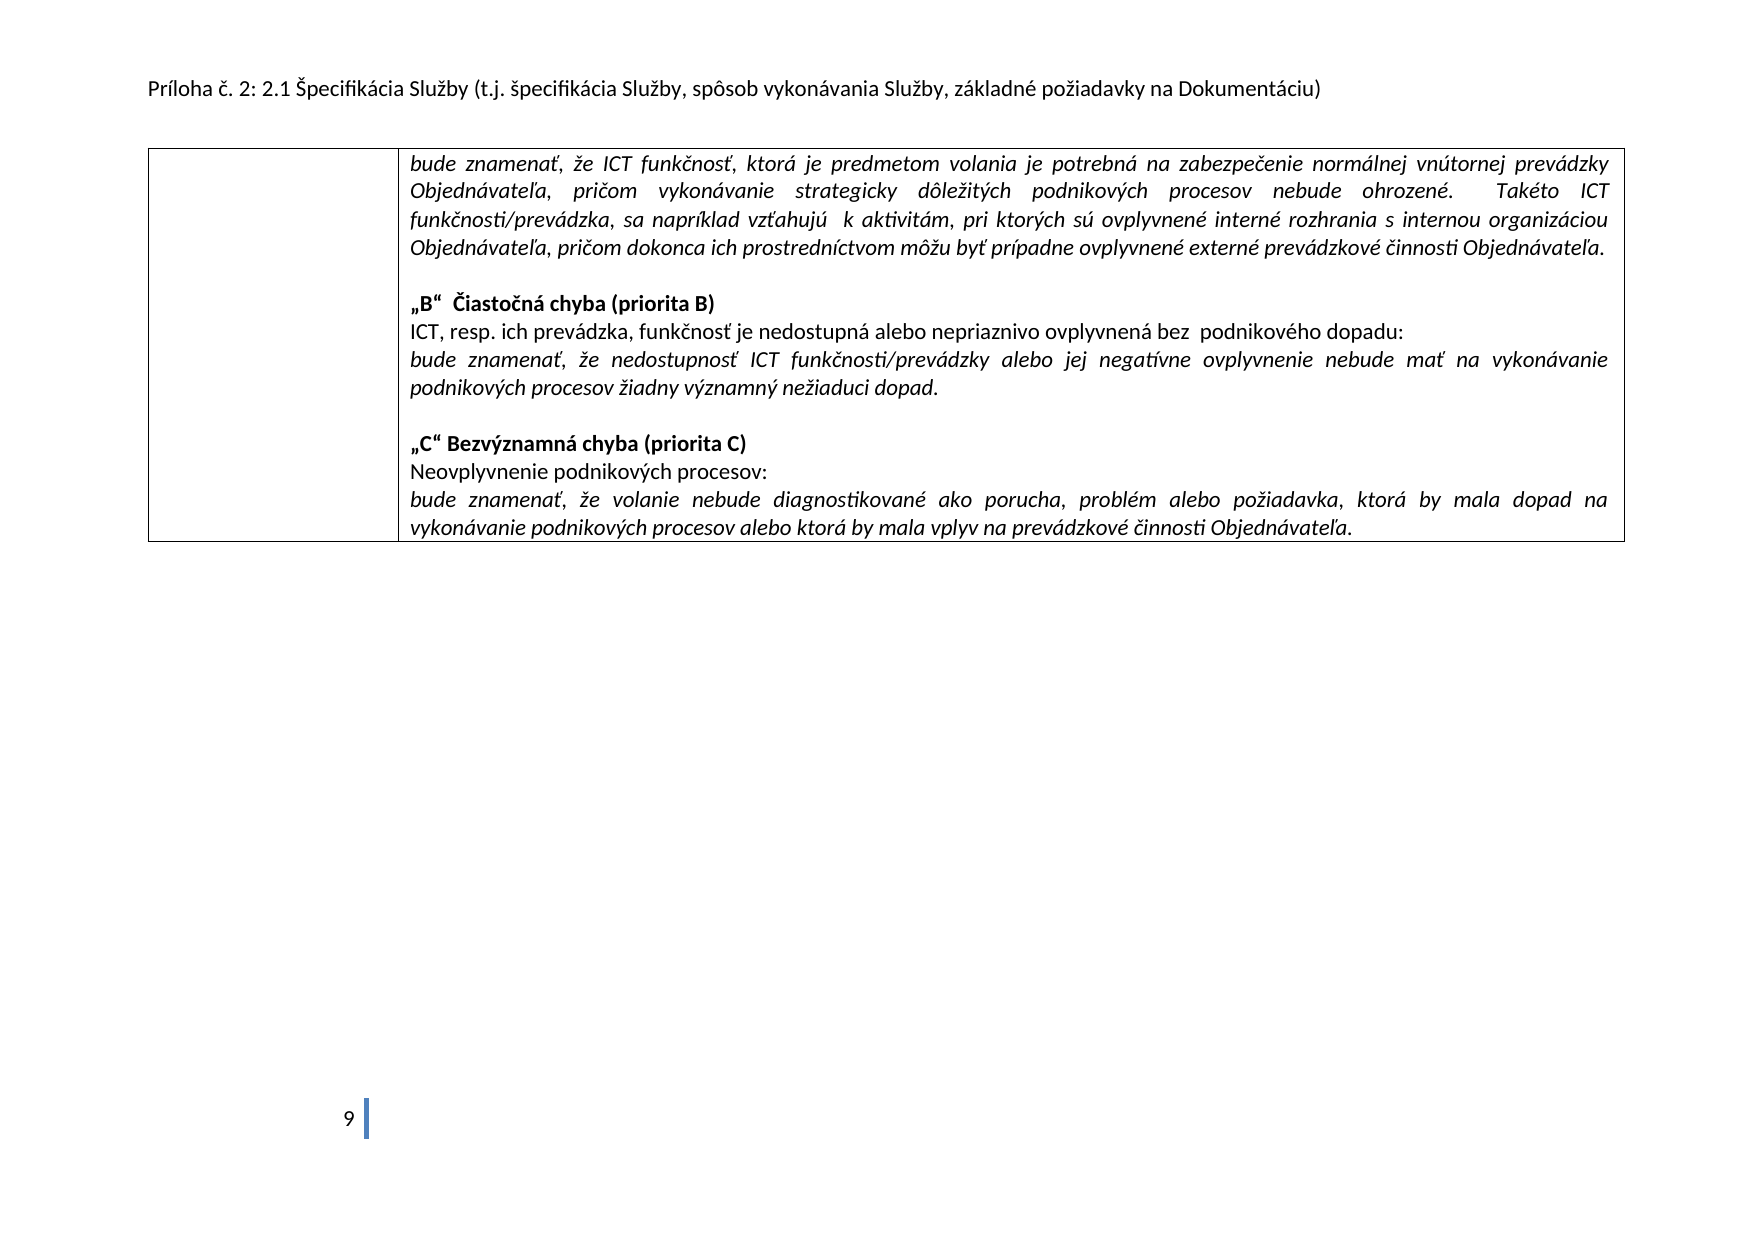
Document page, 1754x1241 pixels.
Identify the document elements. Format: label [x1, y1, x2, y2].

table_cell [149, 149, 398, 541]
table_cell [399, 149, 1624, 541]
